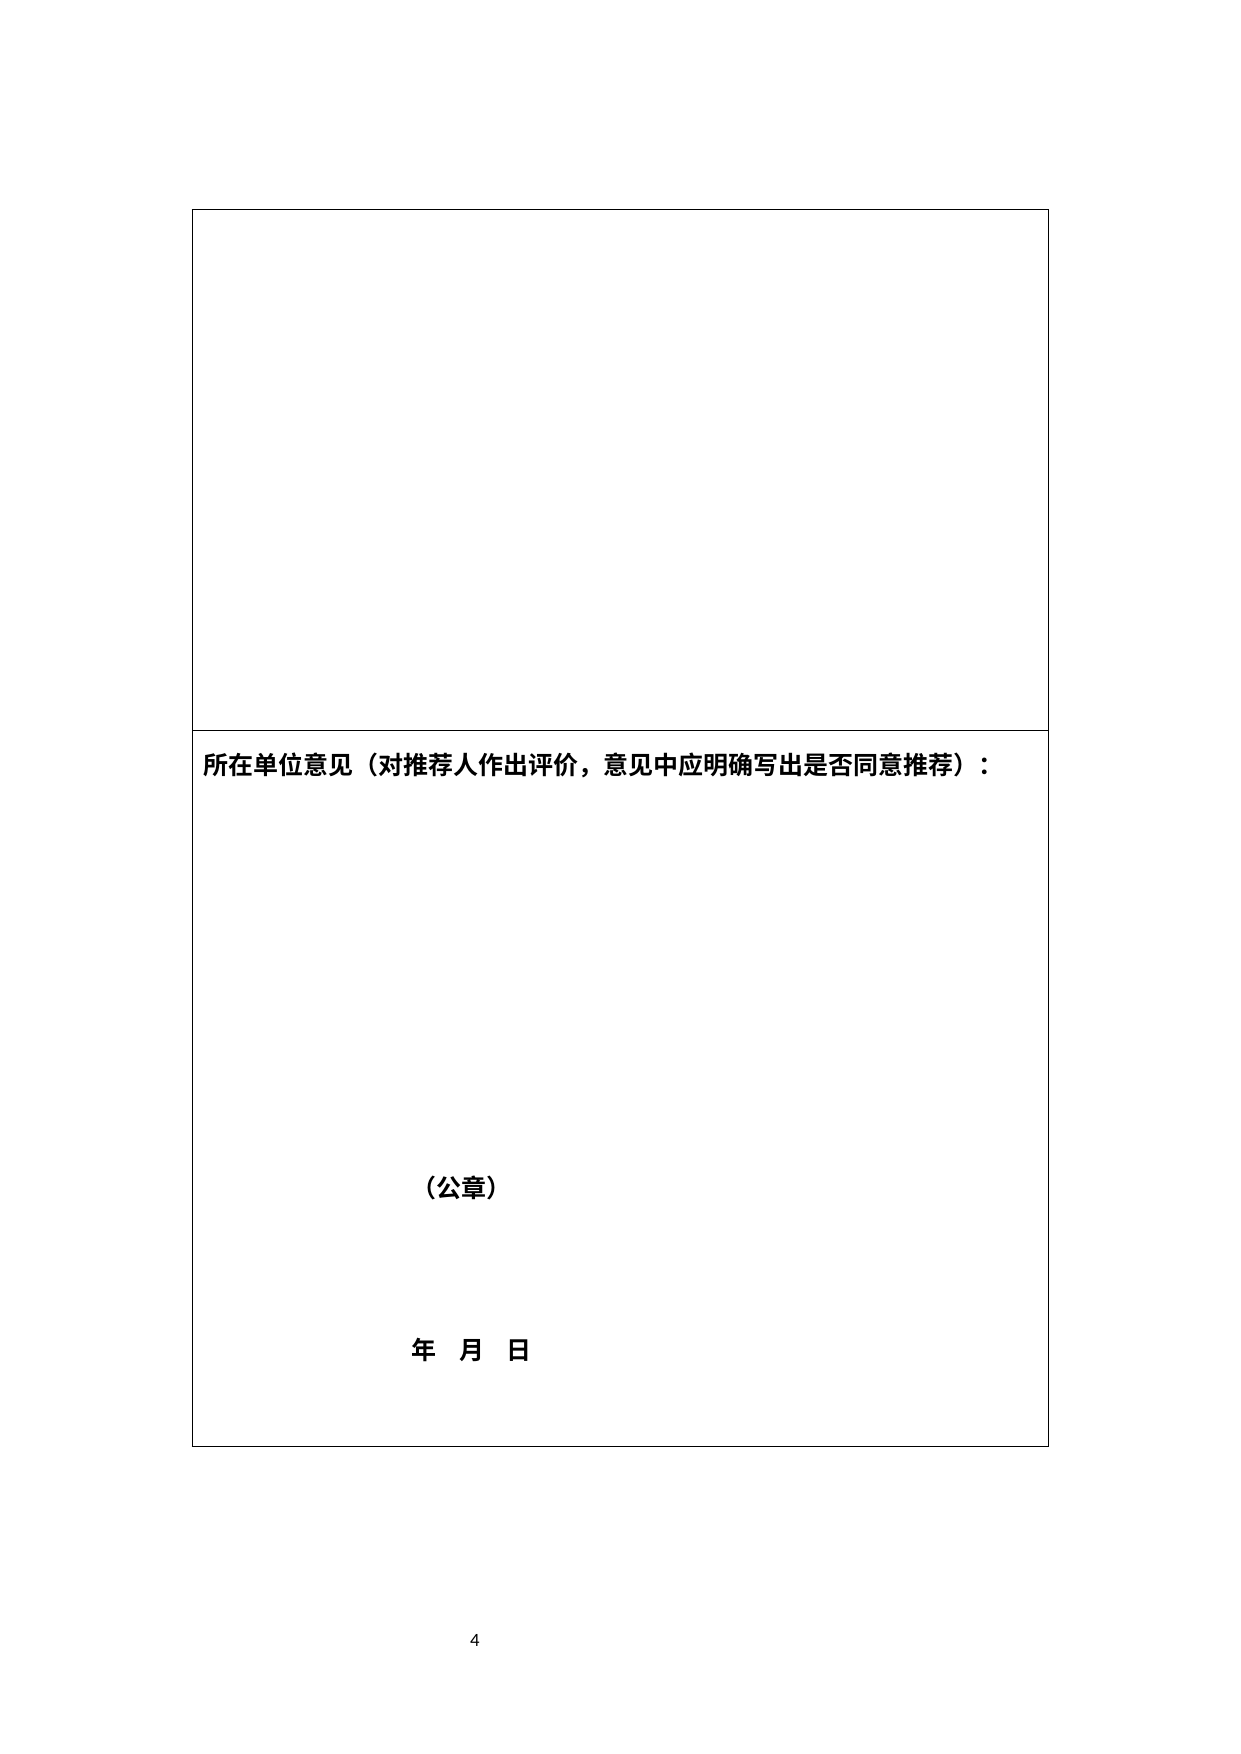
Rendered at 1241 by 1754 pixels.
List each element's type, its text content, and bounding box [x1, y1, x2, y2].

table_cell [193, 210, 1048, 730]
table_cell 所在单位意见（对推荐人作出评价，意见中应明确写出是否同意推荐）： （公章） 年 月 日 [193, 731, 1048, 1446]
